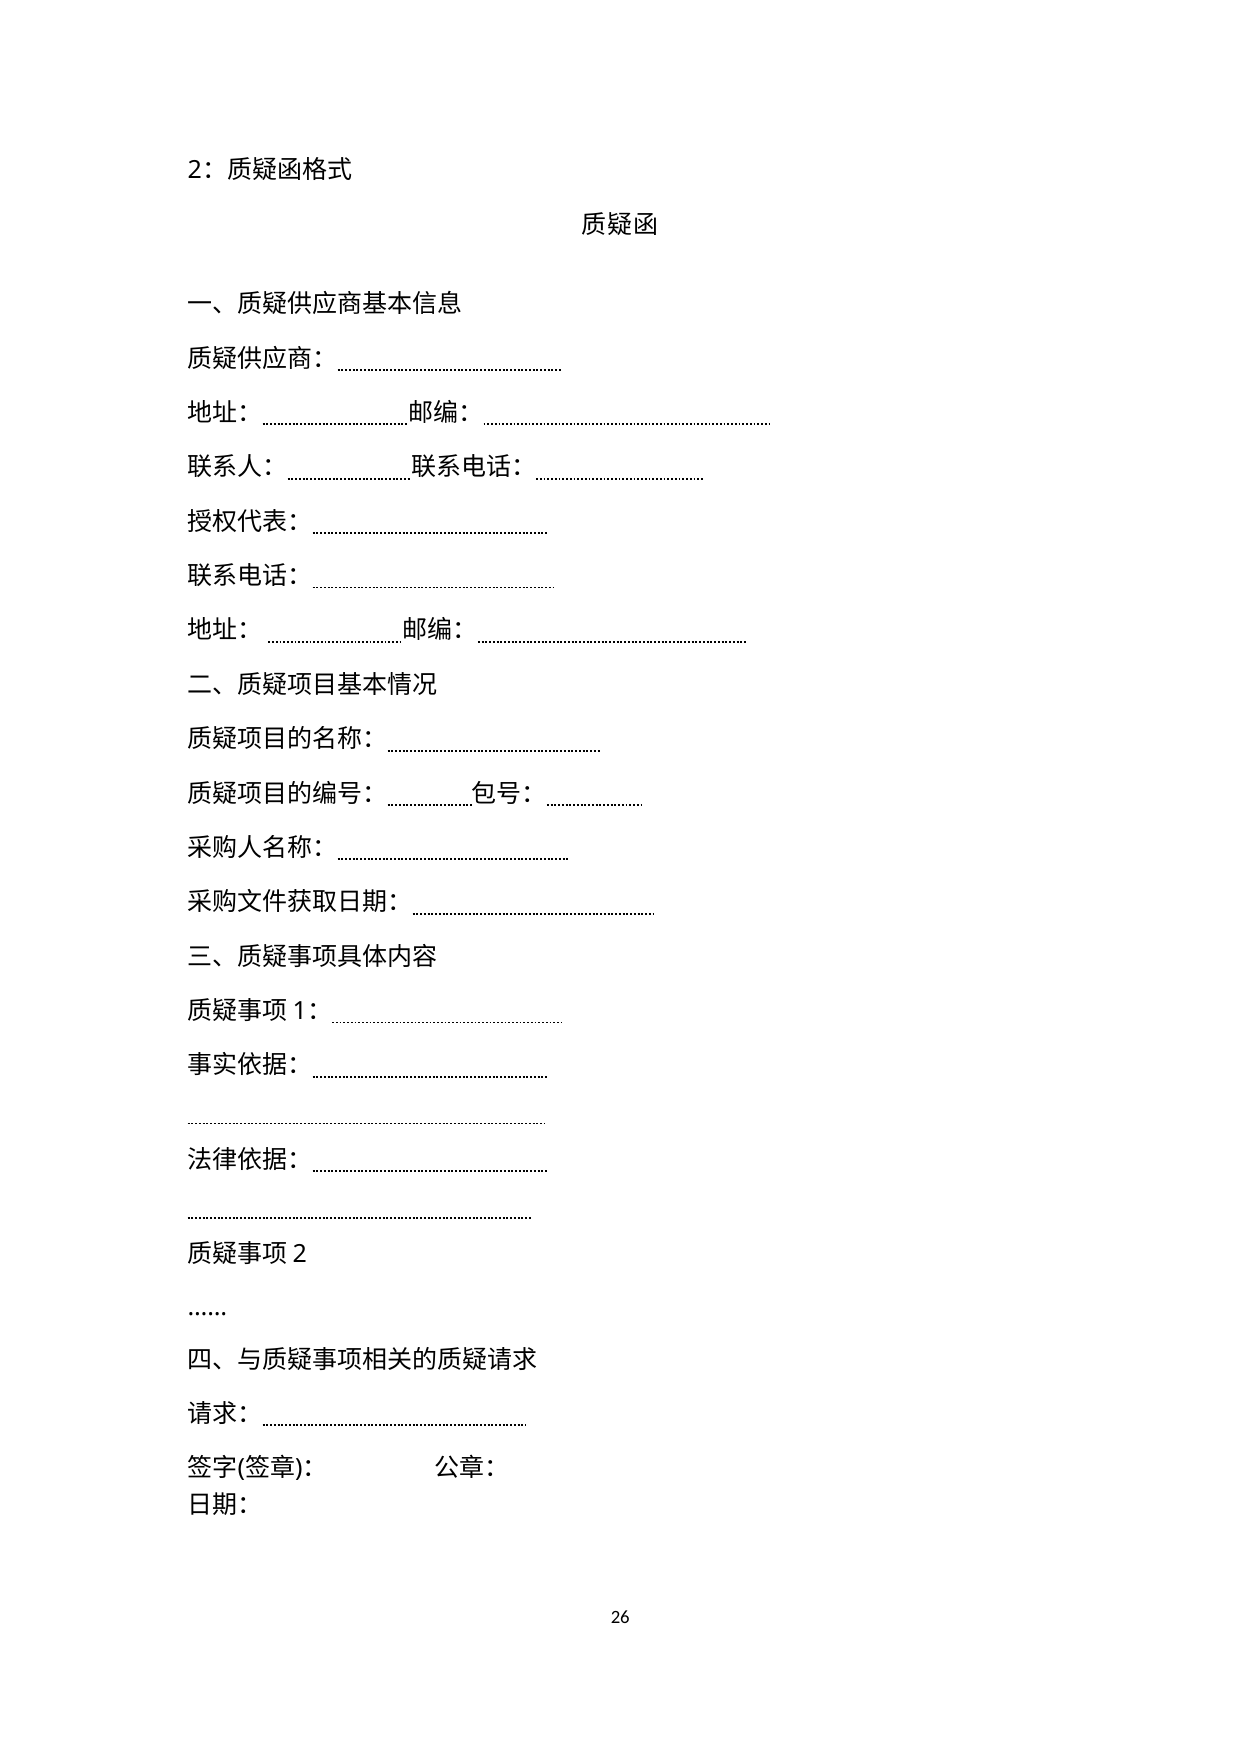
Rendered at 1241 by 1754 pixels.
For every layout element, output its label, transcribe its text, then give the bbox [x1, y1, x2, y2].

text 质疑供应商： [187, 338, 1053, 374]
text 地址： 邮编： [187, 392, 1053, 429]
text 2：质疑函格式 [187, 150, 1053, 186]
text 质疑项目的名称： [187, 719, 1053, 755]
text 质疑项目的编号： 包号： [187, 773, 1053, 809]
text 一、质疑供应商基本信息 [187, 284, 1053, 320]
text 法律依据： [187, 1139, 1053, 1176]
text 事实依据： [187, 1045, 1053, 1081]
text 请求： [187, 1393, 1053, 1430]
text 三、质疑事项具体内容 [187, 936, 1053, 972]
text 联系电话： [187, 556, 1053, 592]
text 采购文件获取日期： [187, 882, 1053, 918]
text 授权代表： [187, 501, 1053, 537]
text 日期： [187, 1484, 1053, 1520]
text 四、与质疑事项相关的质疑请求 [187, 1339, 1053, 1375]
text 质疑事项2 [187, 1234, 1053, 1270]
text 地址： 邮编： [187, 610, 1053, 646]
text 二、质疑项目基本情况 [187, 664, 1053, 701]
text 签字(签章)： 公章： [187, 1448, 1053, 1484]
text 联系人： 联系电话： [187, 447, 1053, 483]
text …… [187, 1288, 1053, 1322]
text 采购人名称： [187, 827, 1053, 864]
text 质疑事项1： [187, 991, 1053, 1027]
text 质疑函 [187, 204, 1053, 241]
